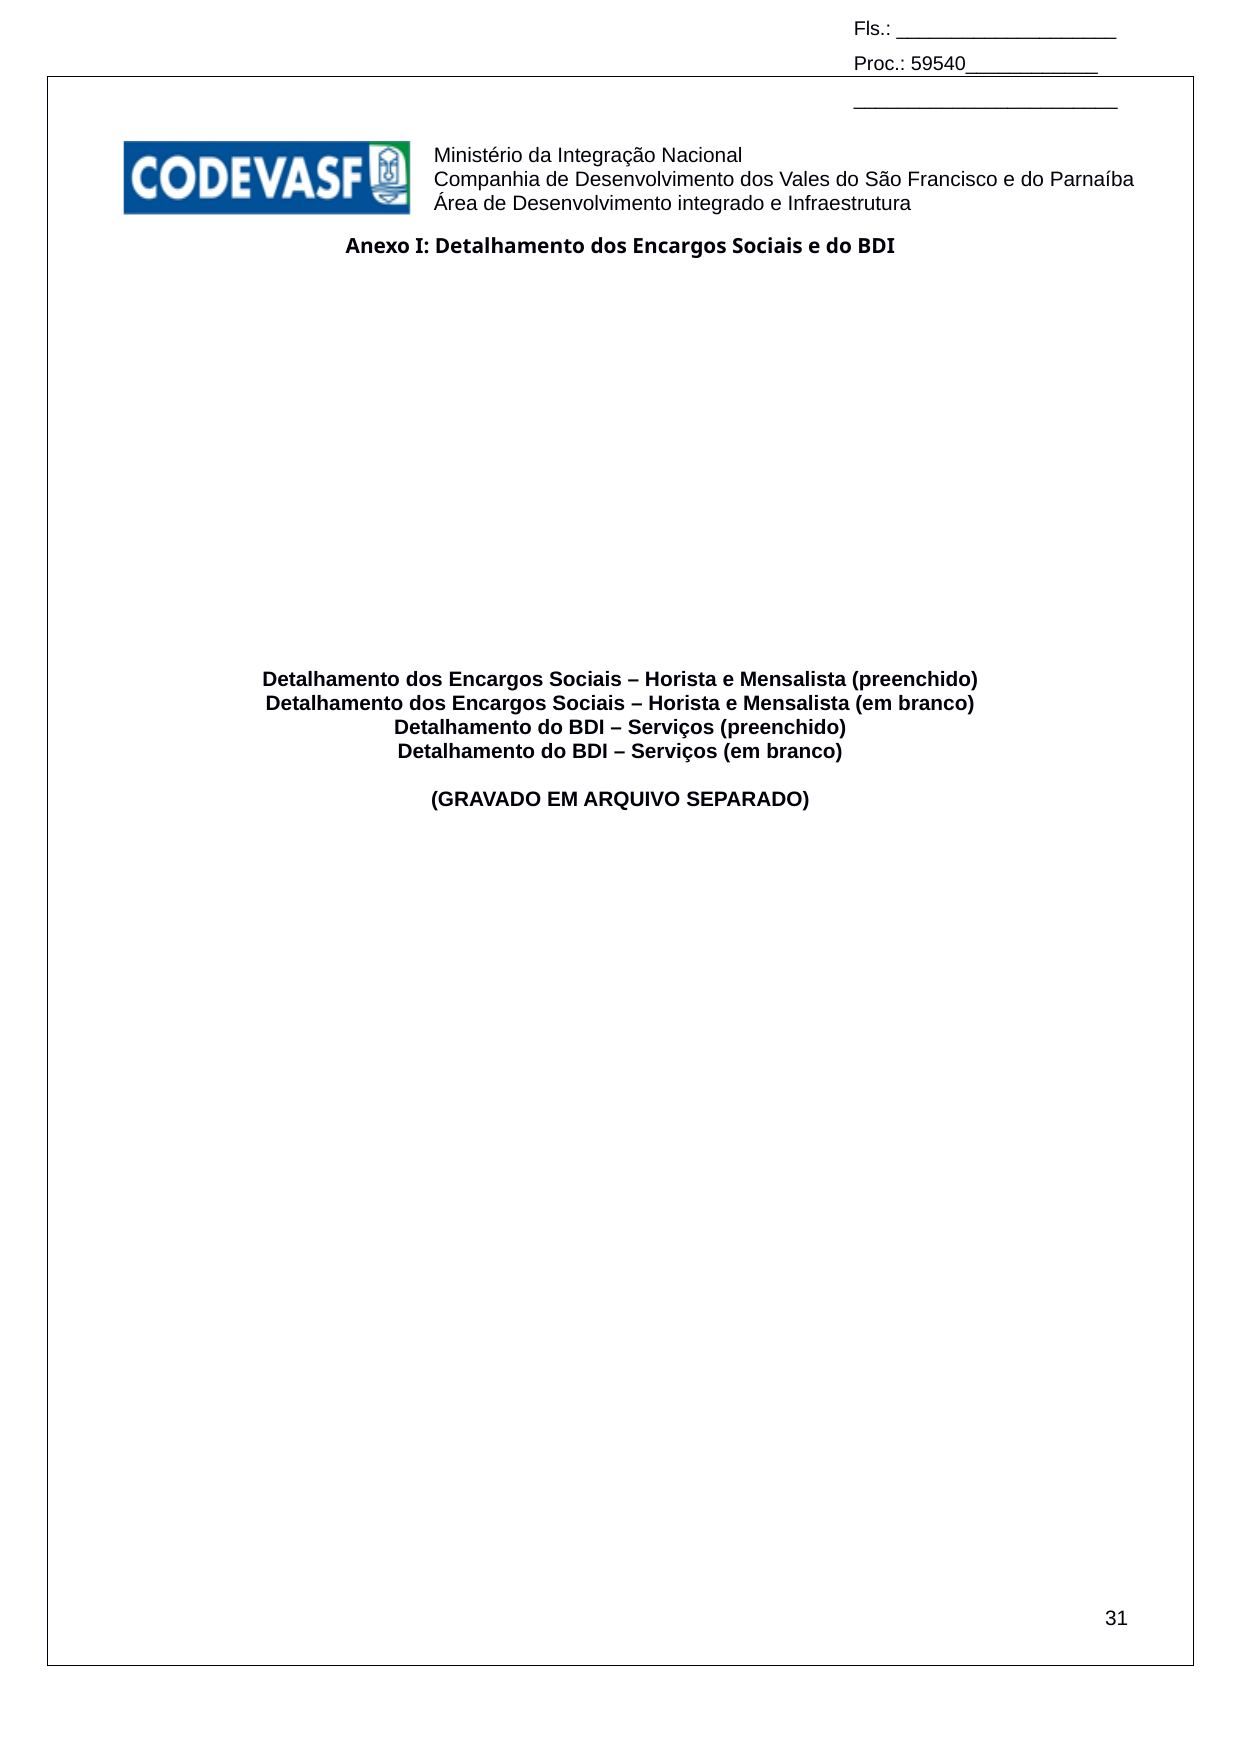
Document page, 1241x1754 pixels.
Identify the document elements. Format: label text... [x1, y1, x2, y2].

text Detalhamento do BDI – Serviços (preenchido) [112, 715, 1128, 739]
text (GRAVADO EM ARQUIVO SEPARADO) [112, 787, 1128, 811]
text Detalhamento dos Encargos Sociais – Horista e Mensalista (em branco) [112, 691, 1128, 715]
text Detalhamento do BDI – Serviços (em branco) [112, 739, 1128, 763]
text Anexo III: Detalhamento dos Encargos Sociais e do BDI [112, 231, 1128, 259]
text Detalhamento dos Encargos Sociais – Horista e Mensalista (preenchido) [112, 667, 1128, 691]
picture [123, 141, 412, 217]
